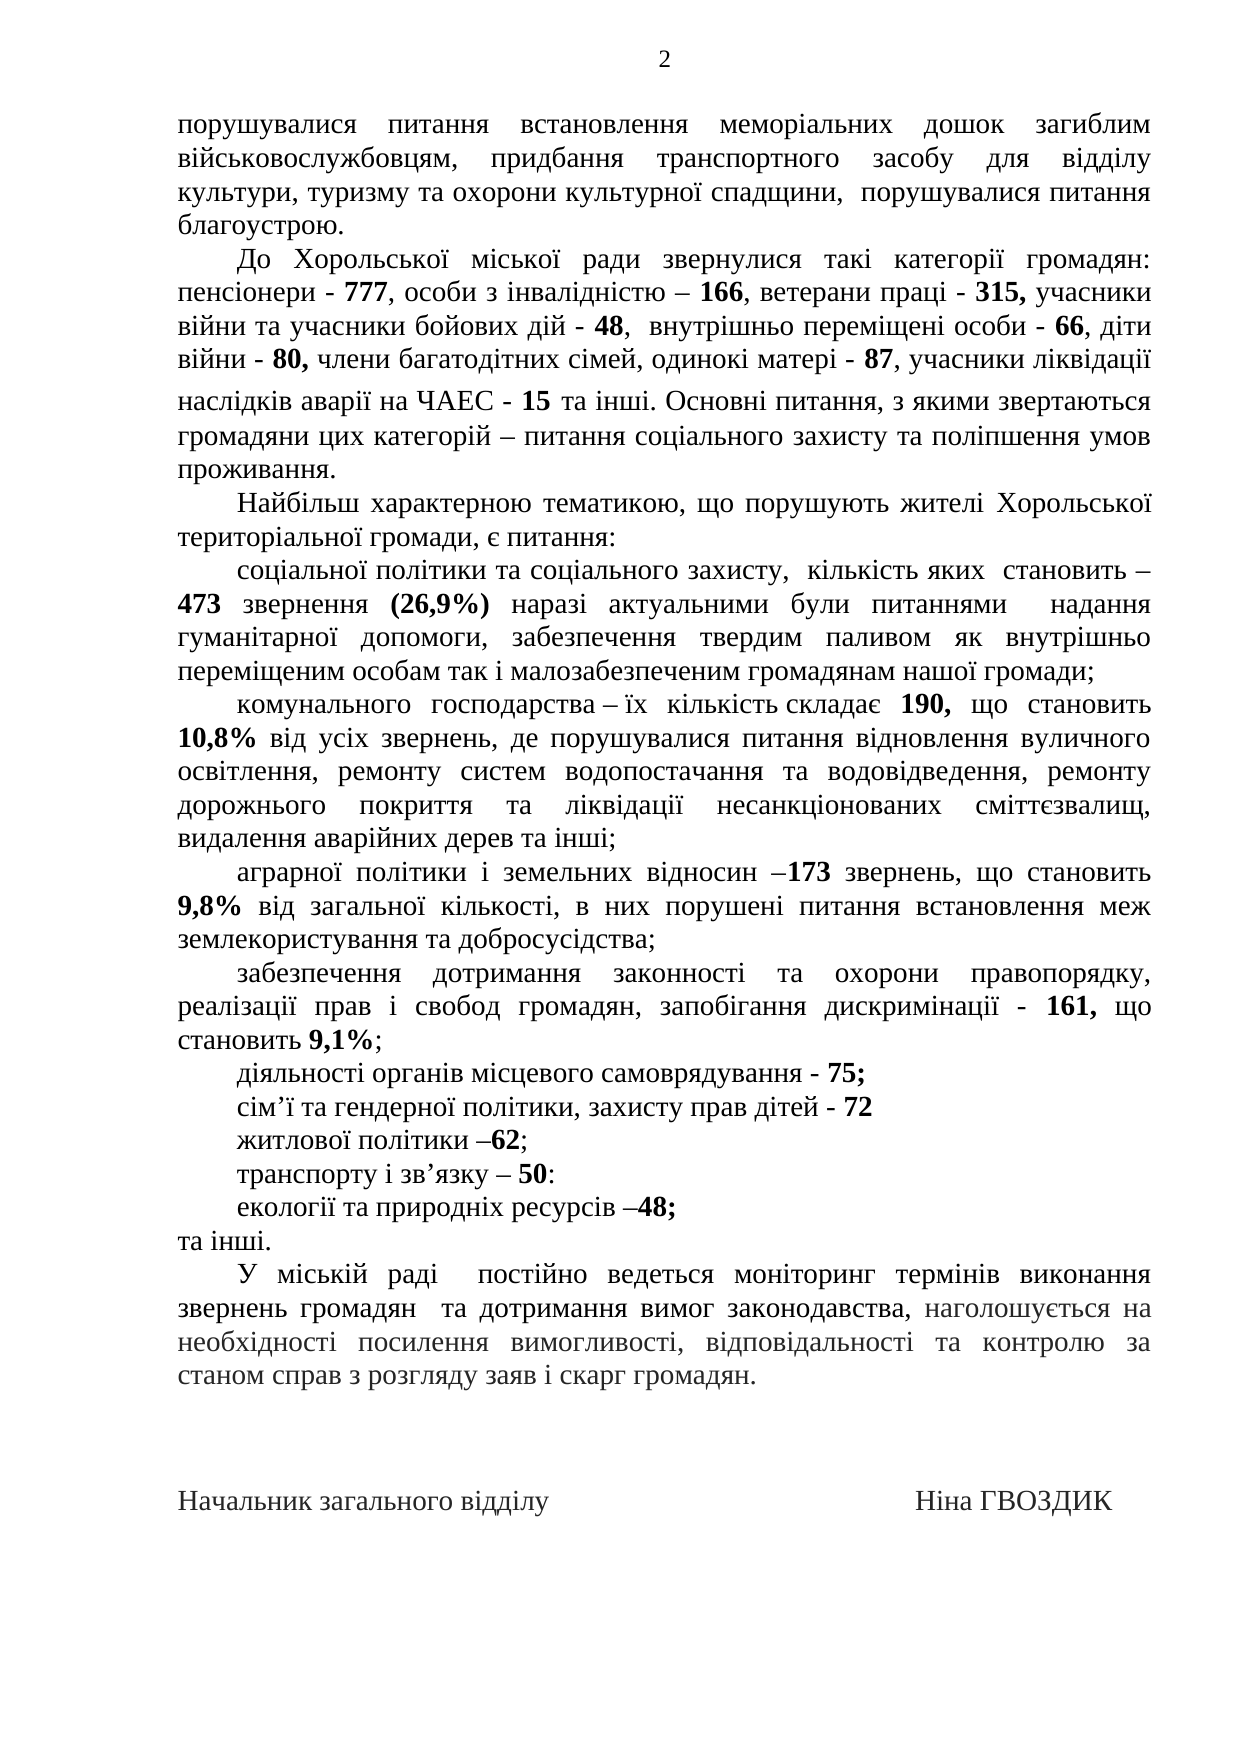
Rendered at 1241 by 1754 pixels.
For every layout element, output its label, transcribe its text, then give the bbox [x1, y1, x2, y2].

text До Хорольської міської ради звернулися такі категорії громадян: пенсіонери - 777, особи з інвалідністю – 166, ветерани праці - 315, учасники війни та учасники бойових дій - 48, внутрішньо переміщені особи - 66, діти війни - 80, члени багатодітних сімей, одинокі матері - 87, учасники ліквідації наслідків аварії на ЧАЕС - 15 та інші. Основні питання, з якими звертаються громадяни цих категорій – питання соціального захисту та поліпшення умов проживання. [177, 241, 1152, 485]
text Найбільш характерною тематикою, що порушують жителі Хорольської територіальної громади, є питання: [177, 485, 1152, 552]
text Начальник загального відділу Ніна ГВОЗДИК [177, 1483, 1152, 1516]
text соціальної політики та соціального захисту, кількість яких становить – 473 звернення (26,9%) наразі актуальними були питаннями надання гуманітарної допомоги, забезпечення твердим паливом як внутрішньо переміщеним особам так і малозабезпеченим громадянам нашої громади; [177, 552, 1152, 686]
text порушувалися питання встановлення меморіальних дошок загиблим військовослужбовцям, придбання транспортного засобу для відділу культури, туризму та охорони культурної спадщини, порушувалися питання благоустрою. [177, 107, 1152, 241]
text транспорту і зв’язку – 50: [177, 1156, 1152, 1189]
text та інші. [177, 1223, 1152, 1257]
text сім’ї та гендерної політики, захисту прав дітей - 72 [177, 1089, 1152, 1122]
text забезпечення дотримання законності та охорони правопорядку, реалізації прав і свобод громадян, запобігання дискримінації - 161, що становить 9,1%; [177, 955, 1152, 1055]
text екології та природніх ресурсів –48; [177, 1189, 1152, 1223]
text діяльності органів місцевого самоврядування - 75; [177, 1055, 1152, 1089]
text аграрної політики і земельних відносин –173 звернень, що становить 9,8% від загальної кількості, в них порушені питання встановлення меж землекористування та добросусідства; [177, 854, 1152, 955]
text 2 [177, 44, 1152, 73]
text комунального господарства – їх кількість складає 190, що становить 10,8% від усіх звернень, де порушувалися питання відновлення вуличного освітлення, ремонту систем водопостачання та водовідведення, ремонту дорожнього покриття та ліквідації несанкціонованих сміттєзвалищ, видалення аварійних дерев та інші; [177, 686, 1152, 854]
text У міській раді постійно ведеться моніторинг термінів виконання звернень громадян та дотримання вимог законодавства, наголошується на необхідності посилення вимогливості, відповідальності та контролю за станом справ з розгляду заяв і скарг громадян. [177, 1257, 1152, 1391]
text житлової політики –62; [177, 1122, 1152, 1156]
